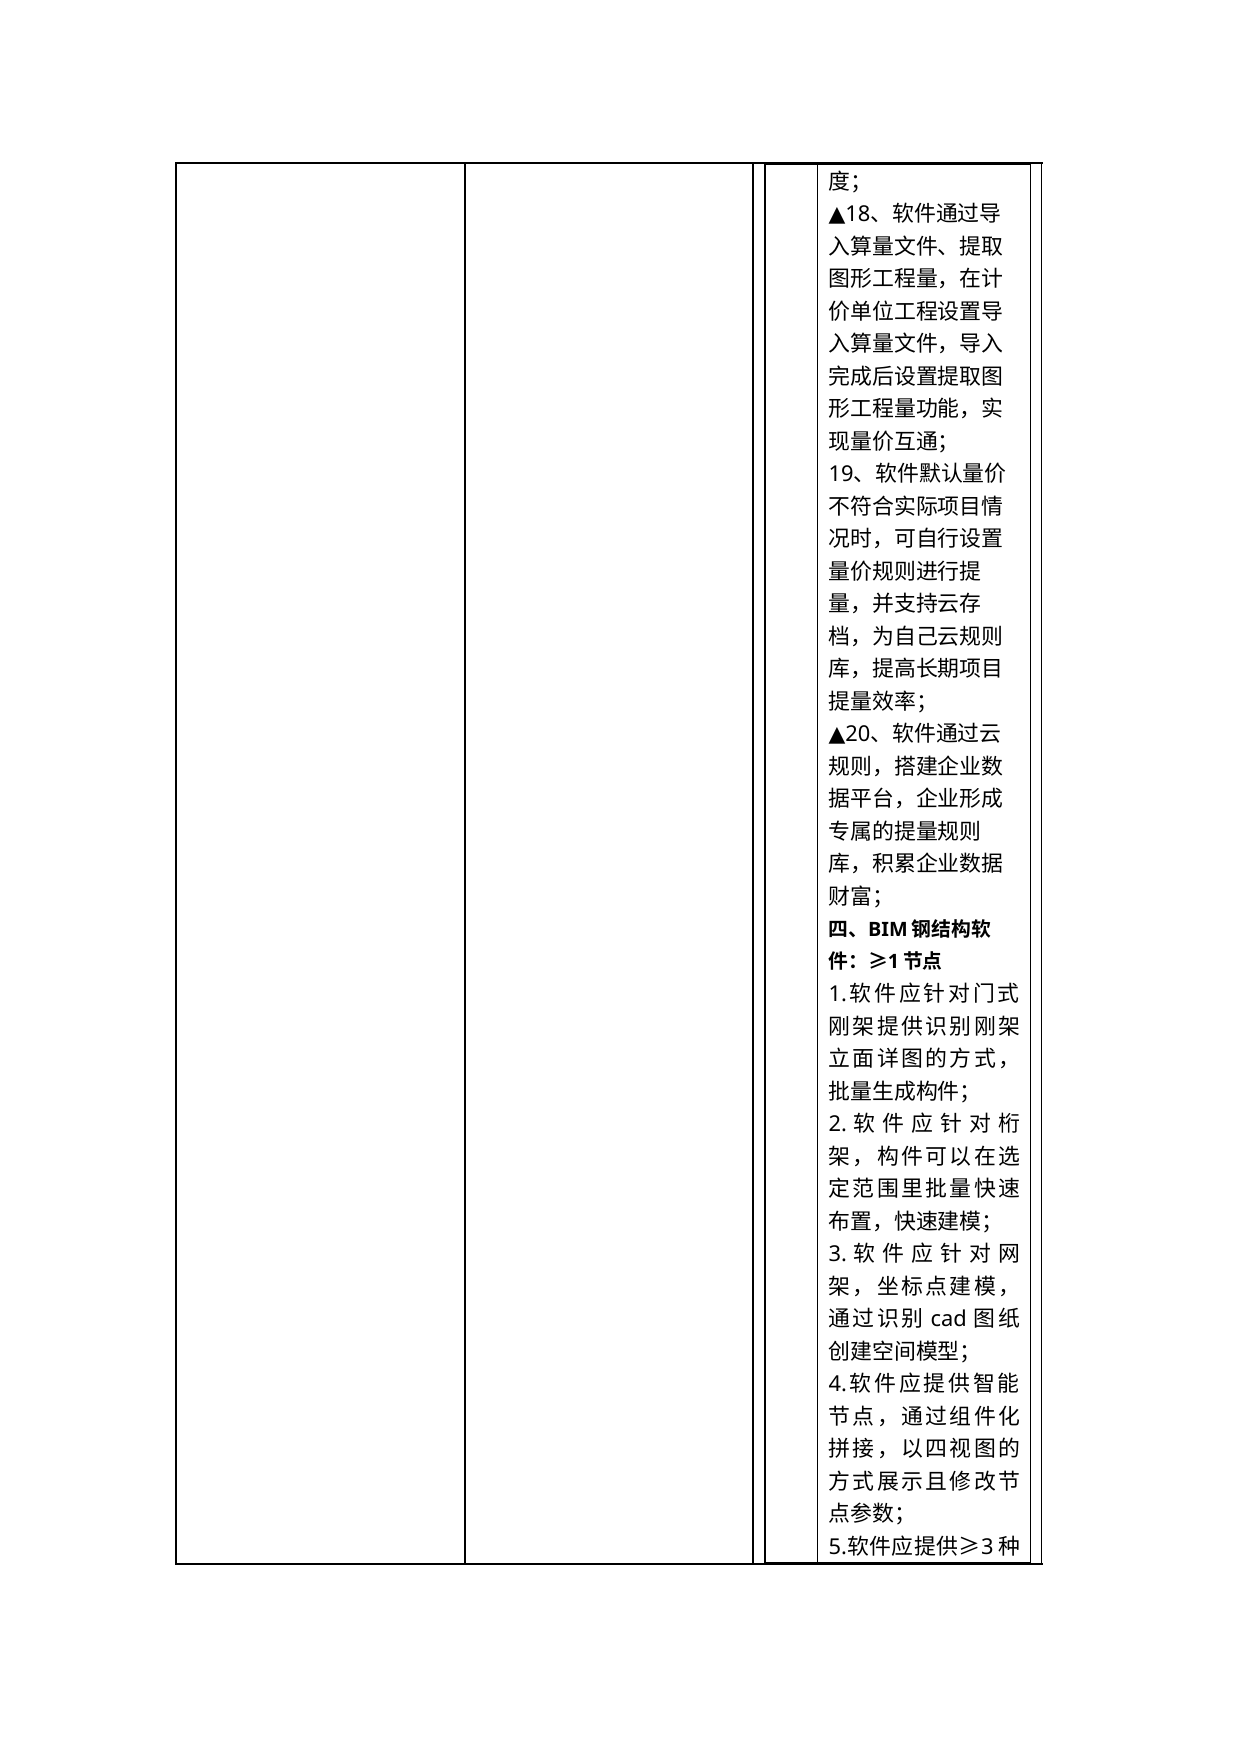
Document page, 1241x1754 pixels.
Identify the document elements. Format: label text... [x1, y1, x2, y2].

table_cell [466, 164, 752, 1563]
table_cell [766, 165, 817, 1562]
table_cell [1031, 164, 1041, 1563]
table_cell [754, 164, 764, 1563]
table_cell 1 [177, 164, 464, 1563]
table_cell [818, 165, 1030, 1562]
